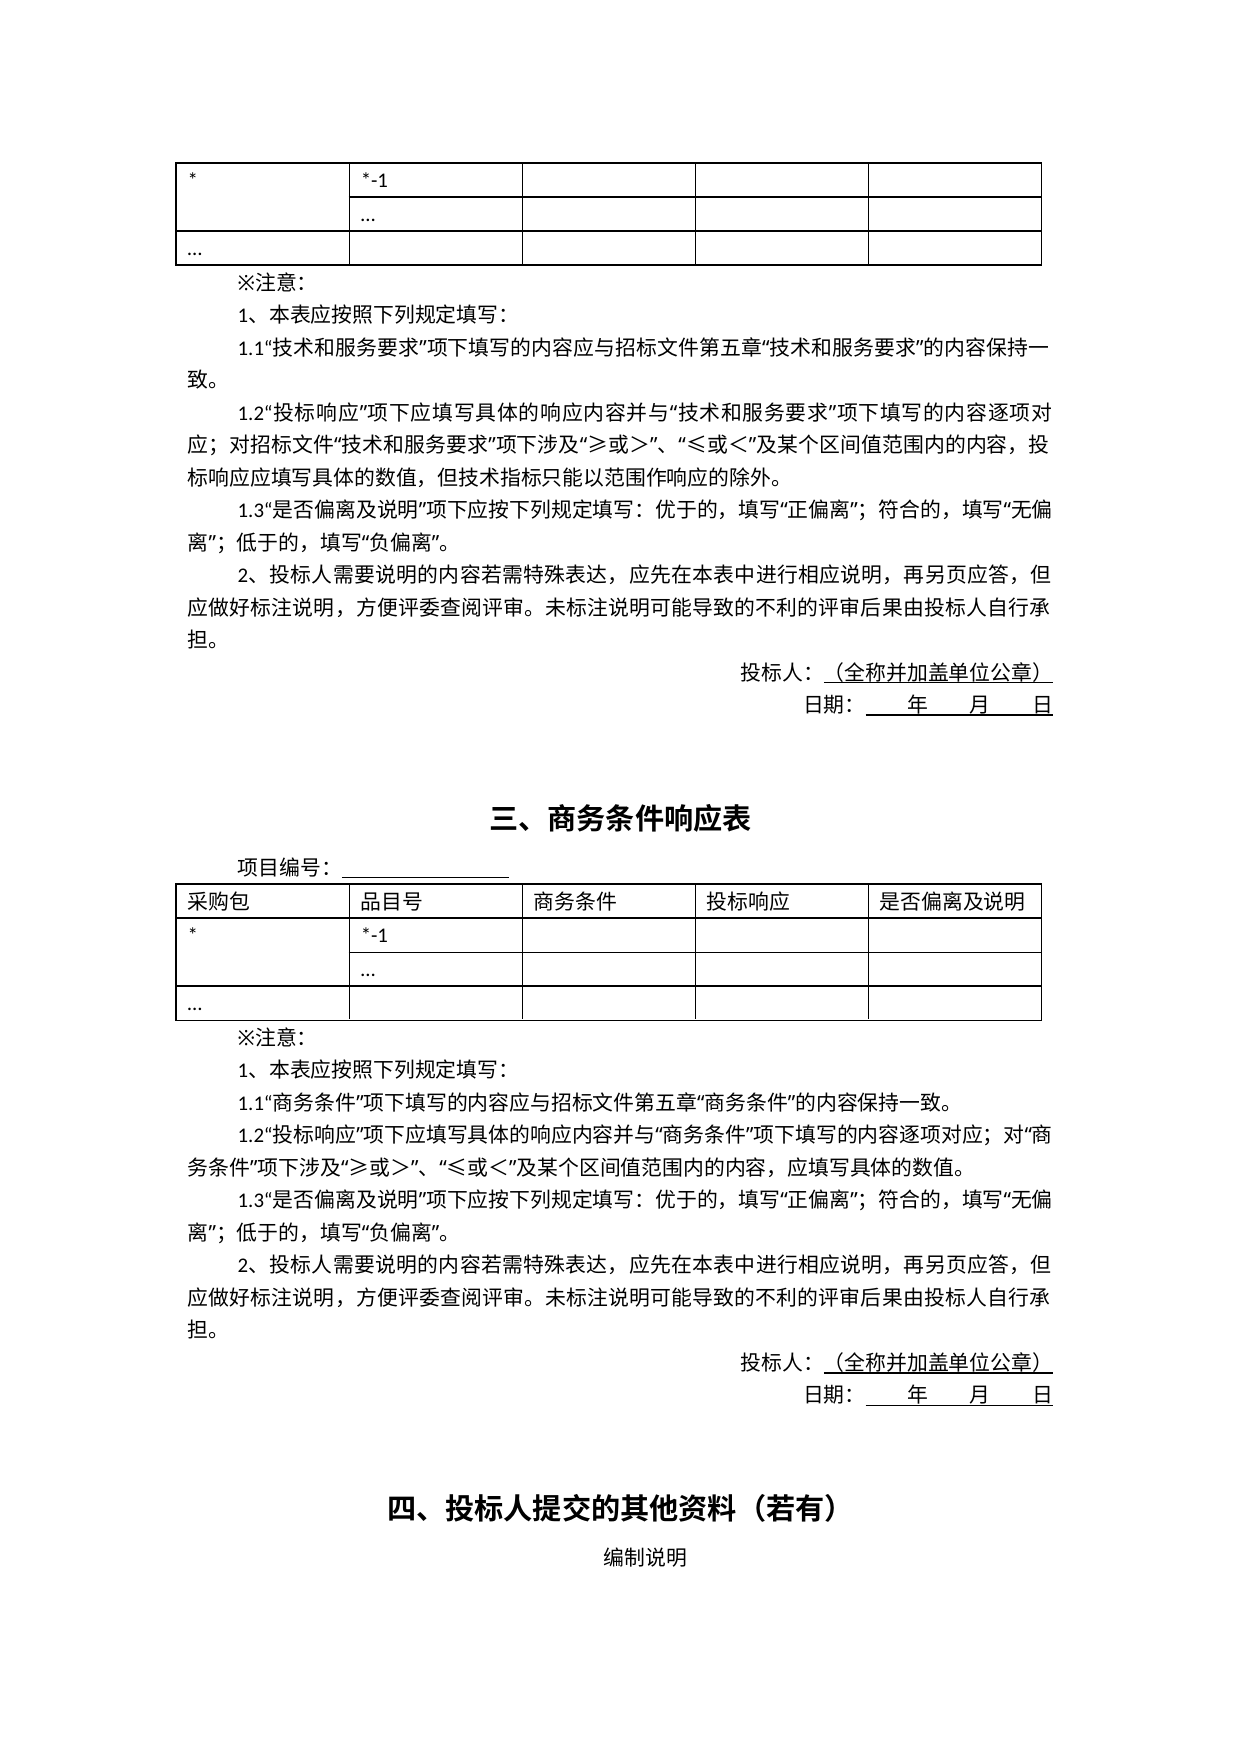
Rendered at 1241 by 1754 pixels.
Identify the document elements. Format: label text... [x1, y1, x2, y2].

table_cell [523, 164, 695, 196]
table_cell * [177, 164, 349, 230]
table_cell [523, 953, 695, 985]
text 2、投标人需要说明的内容若需特殊表达，应先在本表中进行相应说明，再另页应答，但应做好标注说明，方便评委查阅评审。未标注说明可能导致的不利的评审后果由投标人自行承担。 [187, 558, 1053, 656]
text 项目编号： [187, 851, 1053, 883]
table_header 采购包 [177, 885, 349, 917]
table_header 投标响应 [696, 885, 868, 917]
table_header 商务条件 [523, 885, 695, 917]
table_cell … [350, 953, 522, 985]
text 四、投标人提交的其他资料（若有） [187, 1476, 1053, 1541]
text 1、本表应按照下列规定填写： [187, 1053, 1053, 1086]
text 三、商务条件响应表 [187, 786, 1053, 851]
table_cell * [177, 919, 349, 985]
table_cell *-1 [350, 164, 522, 196]
table_cell … [177, 987, 349, 1019]
table_cell [869, 987, 1041, 1019]
text 1.2“投标响应”项下应填写具体的响应内容并与“技术和服务要求”项下填写的内容逐项对应；对招标文件“技术和服务要求”项下涉及“≥或＞”、“≤或＜”及某个区间值范围内的内容，投标响应应填写具体的数值，但技术指标只能以范围作响应的除外。 [187, 396, 1053, 493]
table_cell [523, 232, 695, 264]
table_cell [696, 232, 868, 264]
text 1.1“商务条件”项下填写的内容应与招标文件第五章“商务条件”的内容保持一致。 [187, 1086, 1053, 1118]
table_cell … [350, 198, 522, 230]
table_cell [869, 198, 1041, 230]
table_cell [350, 232, 522, 264]
table_cell [350, 987, 522, 1019]
table_header 品目号 [350, 885, 522, 917]
table_cell [696, 164, 868, 196]
table_cell [523, 198, 695, 230]
text 编制说明 [187, 1541, 1053, 1573]
table_cell [696, 953, 868, 985]
table_cell [696, 198, 868, 230]
text 投标人：（全称并加盖单位公章） [187, 656, 1053, 688]
table_cell [523, 919, 695, 951]
table_cell [869, 953, 1041, 985]
text 1.1“技术和服务要求”项下填写的内容应与招标文件第五章“技术和服务要求”的内容保持一致。 [187, 331, 1053, 396]
table_header 是否偏离及说明 [869, 885, 1041, 917]
text 日期： 年 月 日 [187, 1378, 1053, 1411]
table_cell [523, 987, 695, 1019]
text 1.3“是否偏离及说明”项下应按下列规定填写：优于的，填写“正偏离”；符合的，填写“无偏离”；低于的，填写“负偏离”。 [187, 493, 1053, 558]
table_cell [696, 987, 868, 1019]
text 投标人：（全称并加盖单位公章） [187, 1346, 1053, 1378]
table_cell [869, 164, 1041, 196]
table_cell [869, 232, 1041, 264]
text 日期： 年 月 日 [187, 688, 1053, 721]
text 1、本表应按照下列规定填写： [187, 298, 1053, 331]
text 1.2“投标响应”项下应填写具体的响应内容并与“商务条件”项下填写的内容逐项对应；对“商务条件”项下涉及“≥或＞”、“≤或＜”及某个区间值范围内的内容，应填写具体的数值。 [187, 1118, 1053, 1183]
text ※注意： [187, 266, 1053, 298]
table_cell [869, 919, 1041, 951]
table_cell [696, 919, 868, 951]
text 2、投标人需要说明的内容若需特殊表达，应先在本表中进行相应说明，再另页应答，但应做好标注说明，方便评委查阅评审。未标注说明可能导致的不利的评审后果由投标人自行承担。 [187, 1248, 1053, 1346]
text 1.3“是否偏离及说明”项下应按下列规定填写：优于的，填写“正偏离”；符合的，填写“无偏离”；低于的，填写“负偏离”。 [187, 1183, 1053, 1248]
table_cell *-1 [350, 919, 522, 951]
text ※注意： [187, 1021, 1053, 1053]
table_cell … [177, 232, 349, 264]
